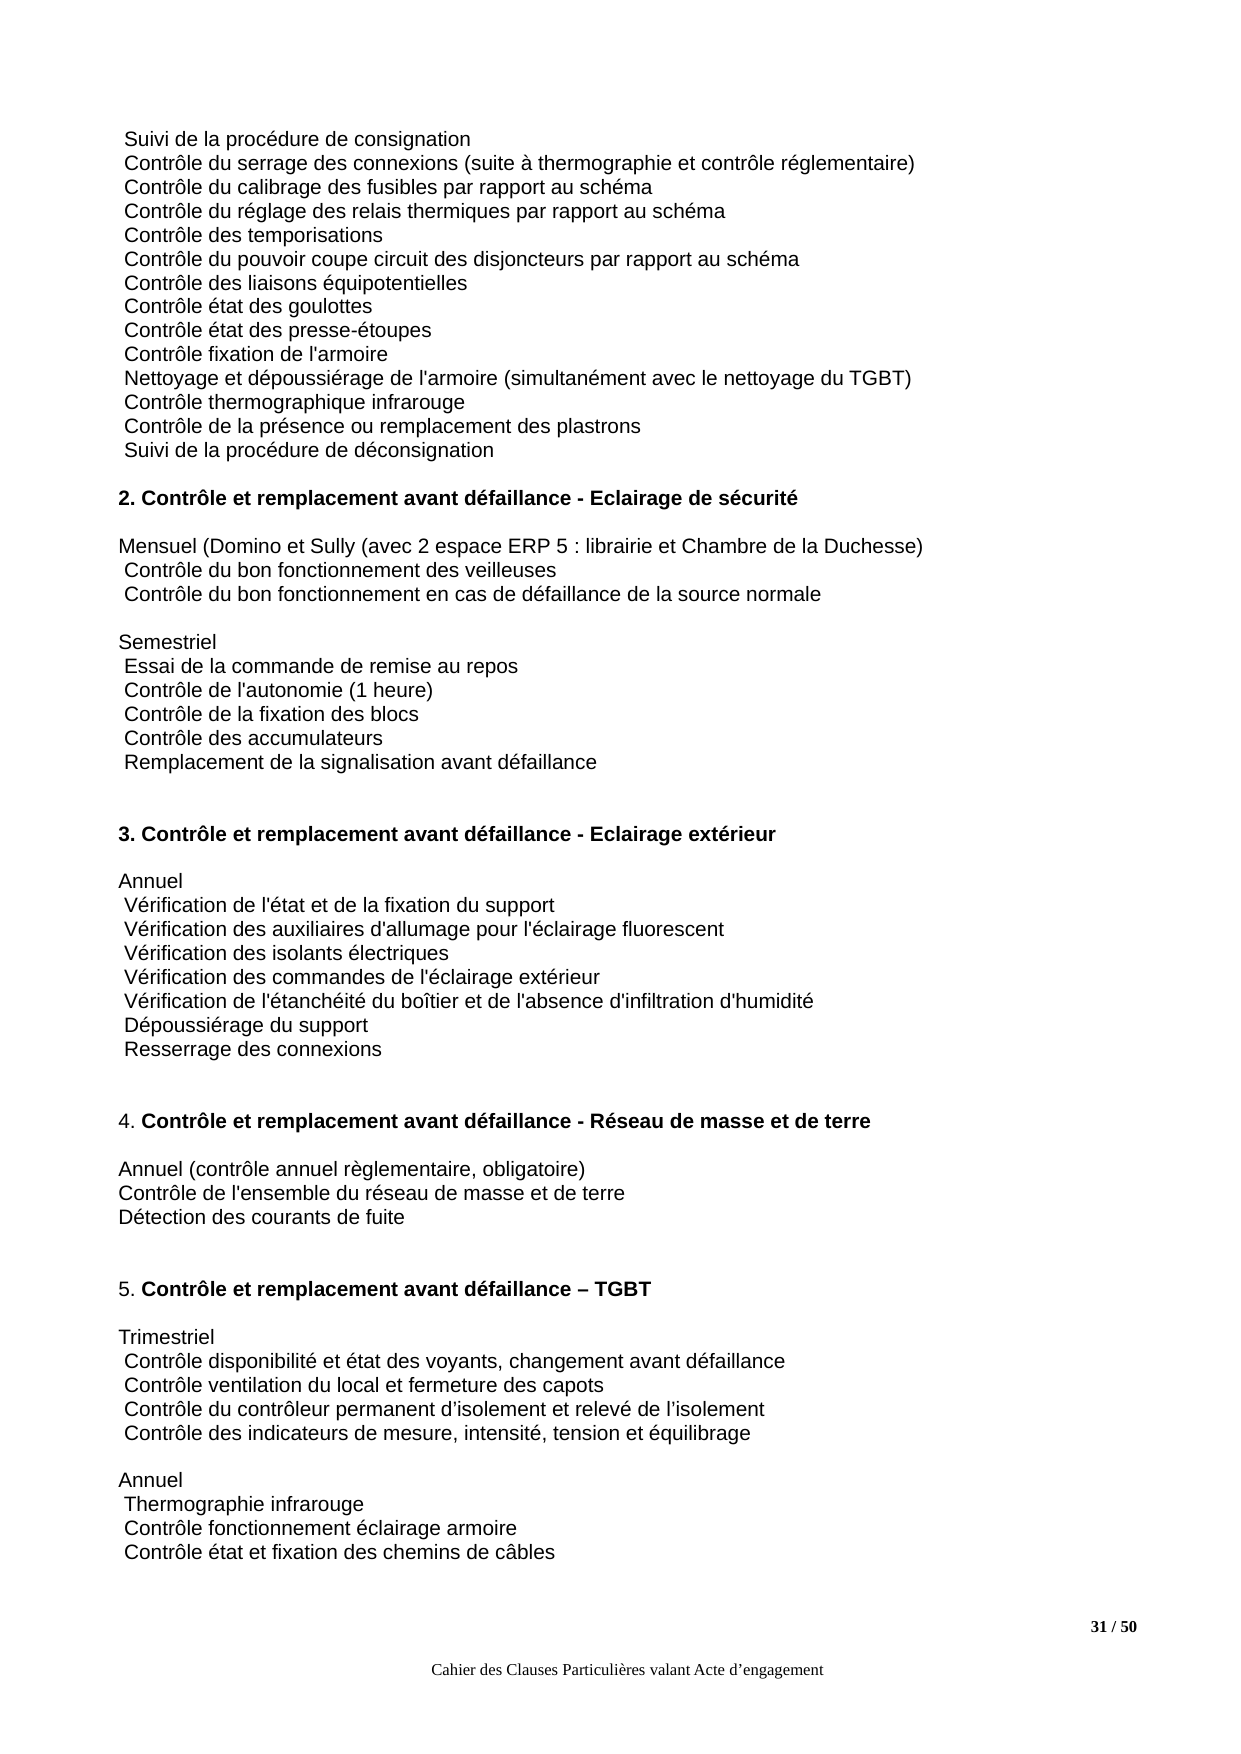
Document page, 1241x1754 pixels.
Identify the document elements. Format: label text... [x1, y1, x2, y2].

text Vérification des isolants électriques [118, 941, 1196, 965]
text Vérification des commandes de l'éclairage extérieur [118, 965, 1196, 989]
text Vérification de l'état et de la fixation du support [118, 893, 1196, 917]
text Essai de la commande de remise au repos [118, 654, 1196, 678]
text Contrôle des temporisations [118, 222, 1196, 246]
text Trimestriel [118, 1324, 1196, 1348]
text Contrôle du calibrage des fusibles par rapport au schéma [118, 174, 1196, 198]
text Contrôle fixation de l'armoire [118, 342, 1196, 366]
text Annuel [118, 869, 1196, 893]
text Contrôle ventilation du local et fermeture des capots [118, 1372, 1196, 1396]
text 4. Contrôle et remplacement avant défaillance - Réseau de masse et de terre [118, 1109, 1196, 1133]
text Remplacement de la signalisation avant défaillance [118, 749, 1196, 773]
text Contrôle disponibilité et état des voyants, changement avant défaillance [118, 1348, 1196, 1372]
text Semestriel [118, 630, 1196, 654]
text 5. Contrôle et remplacement avant défaillance – TGBT [118, 1277, 1196, 1301]
text Thermographie infrarouge [118, 1492, 1196, 1516]
text Nettoyage et dépoussiérage de l'armoire (simultanément avec le nettoyage du TGBT) [118, 366, 1196, 390]
text Contrôle état des goulottes [118, 294, 1196, 318]
text Vérification de l'étanchéité du boîtier et de l'absence d'infiltration d'humidité [118, 989, 1196, 1013]
text Annuel (contrôle annuel règlementaire, obligatoire) [118, 1157, 1196, 1181]
text Contrôle fonctionnement éclairage armoire [118, 1516, 1196, 1540]
text Contrôle de la fixation des blocs [118, 702, 1196, 726]
text Contrôle du réglage des relais thermiques par rapport au schéma [118, 198, 1196, 222]
text Suivi de la procédure de consignation [118, 127, 1196, 151]
text Suivi de la procédure de déconsignation [118, 438, 1196, 462]
text Contrôle du bon fonctionnement des veilleuses [118, 558, 1196, 582]
text 2. Contrôle et remplacement avant défaillance - Eclairage de sécurité [118, 486, 1196, 510]
text Contrôle de la présence ou remplacement des plastrons [118, 414, 1196, 438]
text Vérification des auxiliaires d'allumage pour l'éclairage fluorescent [118, 917, 1196, 941]
text Resserrage des connexions [118, 1037, 1196, 1061]
text Détection des courants de fuite [118, 1205, 1196, 1229]
text Contrôle thermographique infrarouge [118, 390, 1196, 414]
text Dépoussiérage du support [118, 1013, 1196, 1037]
text Contrôle du serrage des connexions (suite à thermographie et contrôle réglementaire) [118, 151, 1196, 174]
text Contrôle du pouvoir coupe circuit des disjoncteurs par rapport au schéma [118, 246, 1196, 270]
text Contrôle état des presse-étoupes [118, 318, 1196, 342]
text Mensuel (Domino et Sully (avec 2 espace ERP 5 : librairie et Chambre de la Duchesse) [118, 534, 1196, 558]
text Contrôle du contrôleur permanent d’isolement et relevé de l’isolement [118, 1396, 1196, 1420]
text Contrôle du bon fonctionnement en cas de défaillance de la source normale [118, 582, 1196, 606]
text 3. Contrôle et remplacement avant défaillance - Eclairage extérieur [118, 821, 1196, 845]
text Contrôle des indicateurs de mesure, intensité, tension et équilibrage [118, 1420, 1196, 1444]
text Annuel [118, 1468, 1196, 1492]
text Contrôle des liaisons équipotentielles [118, 270, 1196, 294]
text Contrôle de l'autonomie (1 heure) [118, 678, 1196, 702]
text Contrôle des accumulateurs [118, 726, 1196, 749]
text Contrôle de l'ensemble du réseau de masse et de terre [118, 1181, 1196, 1205]
text Contrôle état et fixation des chemins de câbles [118, 1540, 1196, 1564]
